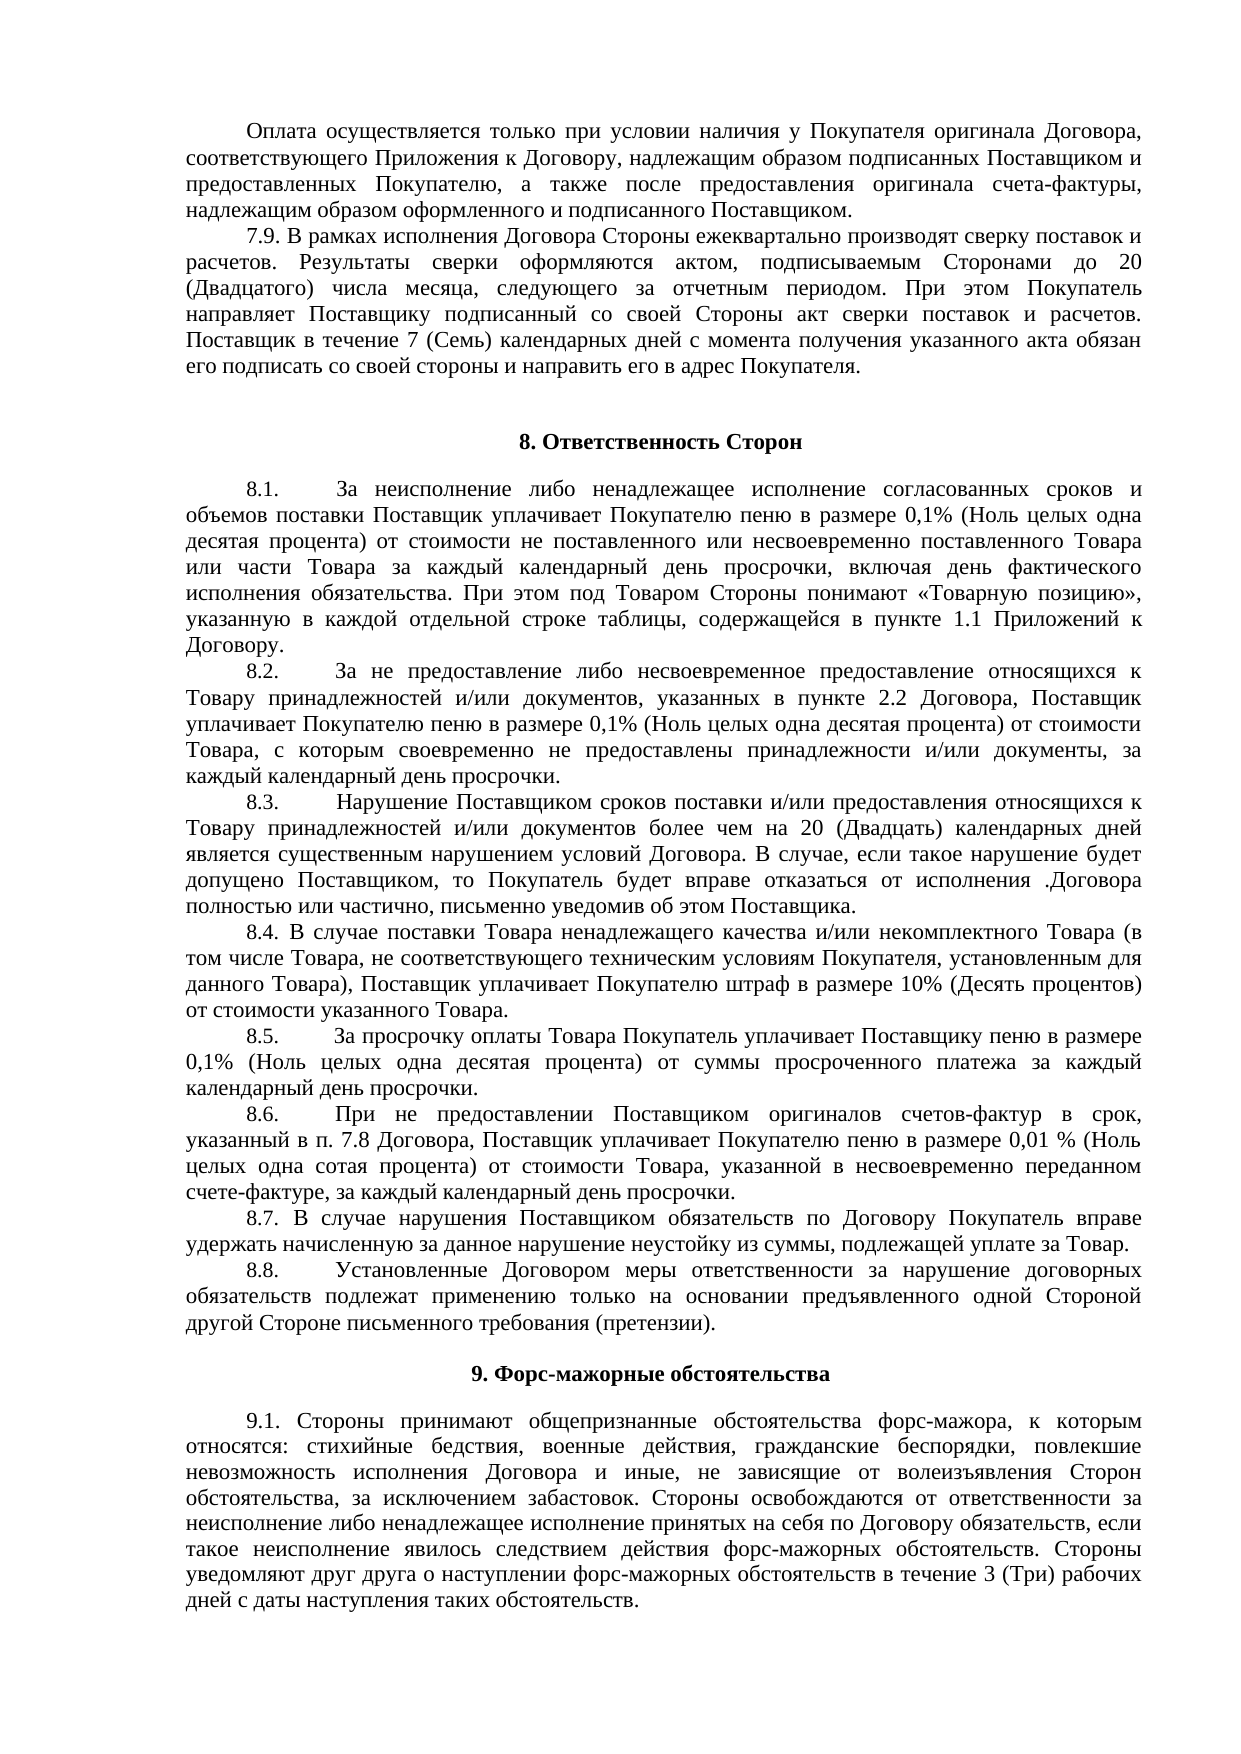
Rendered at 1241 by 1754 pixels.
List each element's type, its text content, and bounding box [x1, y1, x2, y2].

list Нарушение Поставщиком сроков поставки и/или предоставления относящихся к Товару принадлежностей и/или документов более чем на 20 (Двадцать) календарных дней является существенным нарушением условий Договора. В случае, если такое нарушение будет допущено Поставщиком, то Покупатель будет вправе отказаться от исполнения .Договора полностью или частично, письменно уведомив об этом Поставщика. [186, 788, 1143, 918]
list Установленные Договором меры ответственности за нарушение договорных обязательств подлежат применению только на основании предъявленного одной Стороной другой Стороне письменного требования (претензии). [186, 1257, 1143, 1335]
text 9.1. Стороны принимают общепризнанные обстоятельства форс-мажора, к которым относятся: стихийные бедствия, военные действия, гражданские беспорядки, повлекшие невозможность исполнения Договора и иные, не зависящие от волеизъявления Сторон обстоятельства, за исключением забастовок. Стороны освобождаются от ответственности за неисполнение либо ненадлежащее исполнение принятых на себя по Договору обязательств, если такое неисполнение явилось следствием действия форс-мажорных обстоятельств. Стороны уведомляют друг друга о наступлении форс-мажорных обстоятельств в течение 3 (Три) рабочих дней с даты наступления таких обстоятельств. [186, 1408, 1143, 1612]
text 7.9. В рамках исполнения Договора Стороны ежеквартально производят сверку поставок и расчетов. Результаты сверки оформляются актом, подписываемым Сторонами до 20 (Двадцатого) числа месяца, следующего за отчетным периодом. При этом Покупатель направляет Поставщику подписанный со своей Стороны акт сверки поставок и расчетов. Поставщик в течение 7 (Семь) календарных дней с момента получения указанного акта обязан его подписать со своей стороны и направить его в адрес Покупателя. [186, 222, 1143, 378]
text 9. Форс-мажорные обстоятельства [471, 1363, 1152, 1385]
list За просрочку оплаты Товара Покупатель уплачивает Поставщику пеню в размере 0,1% (Ноль целых одна десятая процента) от суммы просроченного платежа за каждый календарный день просрочки. [186, 1023, 1143, 1101]
list За неисполнение либо ненадлежащее исполнение согласованных сроков и объемов поставки Поставщик уплачивает Покупателю пеню в размере 0,1% (Ноль целых одна десятая процента) от стоимости не поставленного или несвоевременно поставленного Товара или части Товара за каждый календарный день просрочки, включая день фактического исполнения обязательства. При этом под Товаром Стороны понимают «Товарную позицию», указанную в каждой отдельной строке таблицы, содержащейся в пункте 1.1 Приложений к Договору. [186, 476, 1143, 658]
list В случае поставки Товара ненадлежащего качества и/или некомплектного Товара (в том числе Товара, не соответствующего техническим условиям Покупателя, установленным для данного Товара), Поставщик уплачивает Покупателю штраф в размере 10% (Десять процентов) от стоимости указанного Товара. [186, 918, 1143, 1023]
text Оплата осуществляется только при условии наличия у Покупателя оригинала Договора, соответствующего Приложения к Договору, надлежащим образом подписанных Поставщиком и предоставленных Покупателю, а также после предоставления оригинала счета-фактуры, надлежащим образом оформленного и подписанного Поставщиком. [186, 118, 1143, 222]
list В случае нарушения Поставщиком обязательств по Договору Покупатель вправе удержать начисленную за данное нарушение неустойку из суммы, подлежащей уплате за Товар. [186, 1205, 1143, 1257]
text 8. Ответственность Сторон [519, 432, 1152, 454]
list При не предоставлении Поставщиком оригиналов счетов-фактур в срок, указанный в п. 7.8 Договора, Поставщик уплачивает Покупателю пеню в размере 0,01 % (Ноль целых одна сотая процента) от стоимости Товара, указанной в несвоевременно переданном счете-фактуре, за каждый календарный день просрочки. [186, 1101, 1143, 1205]
list За не предоставление либо несвоевременное предоставление относящихся к Товару принадлежностей и/или документов, указанных в пункте 2.2 Договора, Поставщик уплачивает Покупателю пеню в размере 0,1% (Ноль целых одна десятая процента) от стоимости Товара, с которым своевременно не предоставлены принадлежности и/или документы, за каждый календарный день просрочки. [186, 658, 1143, 788]
